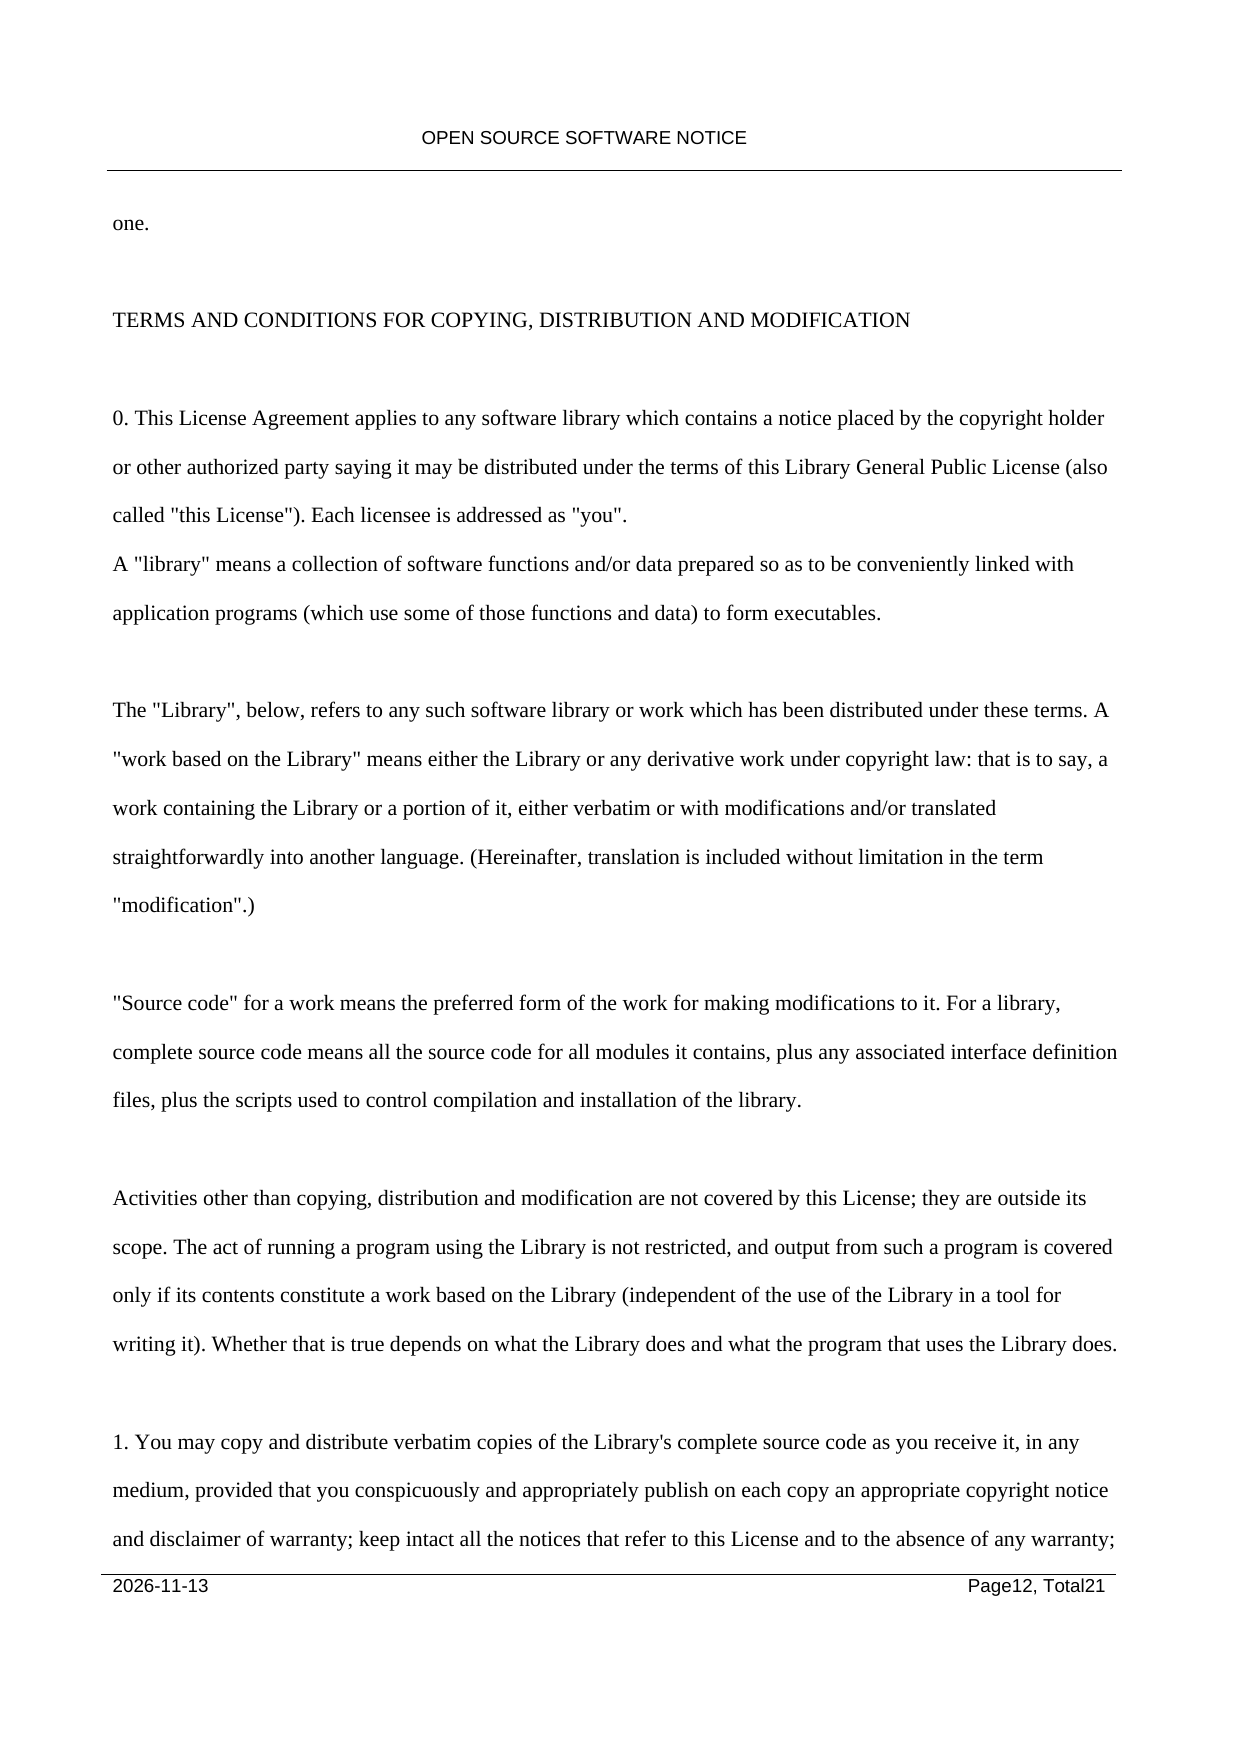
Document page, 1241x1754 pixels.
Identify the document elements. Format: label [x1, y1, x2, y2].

text [112, 206, 1128, 1555]
